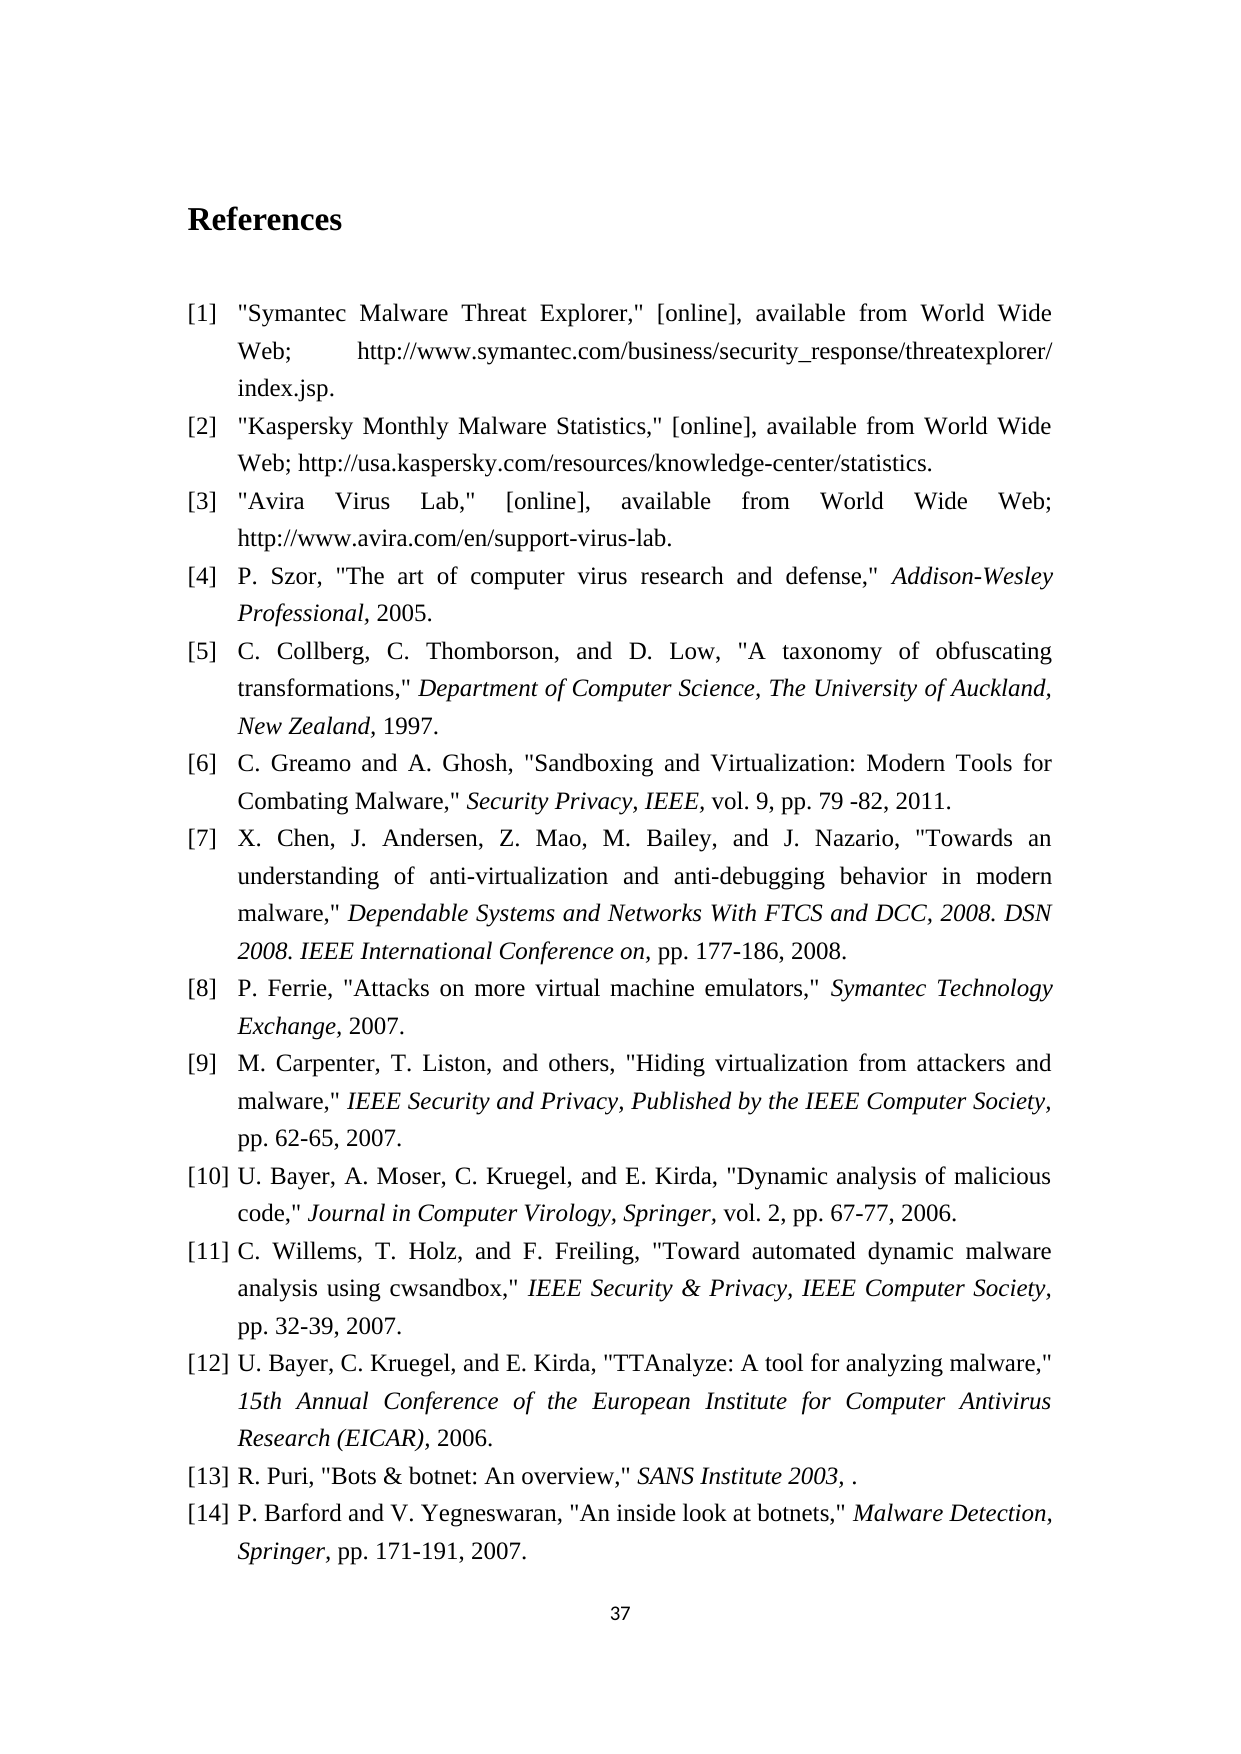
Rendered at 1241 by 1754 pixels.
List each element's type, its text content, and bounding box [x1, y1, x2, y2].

text U. Bayer, A. Moser, C. Kruegel, and E. Kirda, "Dynamic analysis of malicious code," Journal in Computer Virology, Springer, vol. 2, pp. 67-77, 2006. [187, 1157, 1053, 1232]
text "Symantec Malware Threat Explorer," [online], available from World Wide Web; http://www.symantec.com/business/security_response/threatexplorer/index.jsp. [187, 294, 1053, 407]
text M. Carpenter, T. Liston, and others, "Hiding virtualization from attackers and malware," IEEE Security and Privacy, Published by the IEEE Computer Society, pp. 62-65, 2007. [187, 1044, 1053, 1157]
text C. Greamo and A. Ghosh, "Sandboxing and Virtualization: Modern Tools for Combating Malware," Security Privacy, IEEE, vol. 9, pp. 79 -82, 2011. [187, 744, 1053, 819]
text "Kaspersky Monthly Malware Statistics," [online], available from World Wide Web; http://usa.kaspersky.com/resources/knowledge-center/statistics. [187, 407, 1053, 482]
text "Avira Virus Lab," [online], available from World Wide Web; http://www.avira.com/en/support-virus-lab. [187, 482, 1053, 557]
text References [187, 181, 1053, 256]
text C. Collberg, C. Thomborson, and D. Low, "A taxonomy of obfuscating transformations," Department of Computer Science, The University of Auckland, New Zealand, 1997. [187, 632, 1053, 744]
text P. Barford and V. Yegneswaran, "An inside look at botnets," Malware Detection, Springer, pp. 171-191, 2007. [187, 1494, 1053, 1569]
text P. Ferrie, "Attacks on more virtual machine emulators," Symantec Technology Exchange, 2007. [187, 969, 1053, 1044]
text U. Bayer, C. Kruegel, and E. Kirda, "TTAnalyze: A tool for analyzing malware," 15th Annual Conference of the European Institute for Computer Antivirus Research (EICAR), 2006. [187, 1344, 1053, 1457]
text R. Puri, "Bots & botnet: An overview," SANS Institute 2003, . [187, 1457, 1053, 1494]
text P. Szor, "The art of computer virus research and defense," Addison-Wesley Professional, 2005. [187, 557, 1053, 632]
text X. Chen, J. Andersen, Z. Mao, M. Bailey, and J. Nazario, "Towards an understanding of anti-virtualization and anti-debugging behavior in modern malware," Dependable Systems and Networks With FTCS and DCC, 2008. DSN 2008. IEEE International Conference on, pp. 177-186, 2008. [187, 819, 1053, 969]
text C. Willems, T. Holz, and F. Freiling, "Toward automated dynamic malware analysis using cwsandbox," IEEE Security & Privacy, IEEE Computer Society, pp. 32-39, 2007. [187, 1232, 1053, 1344]
